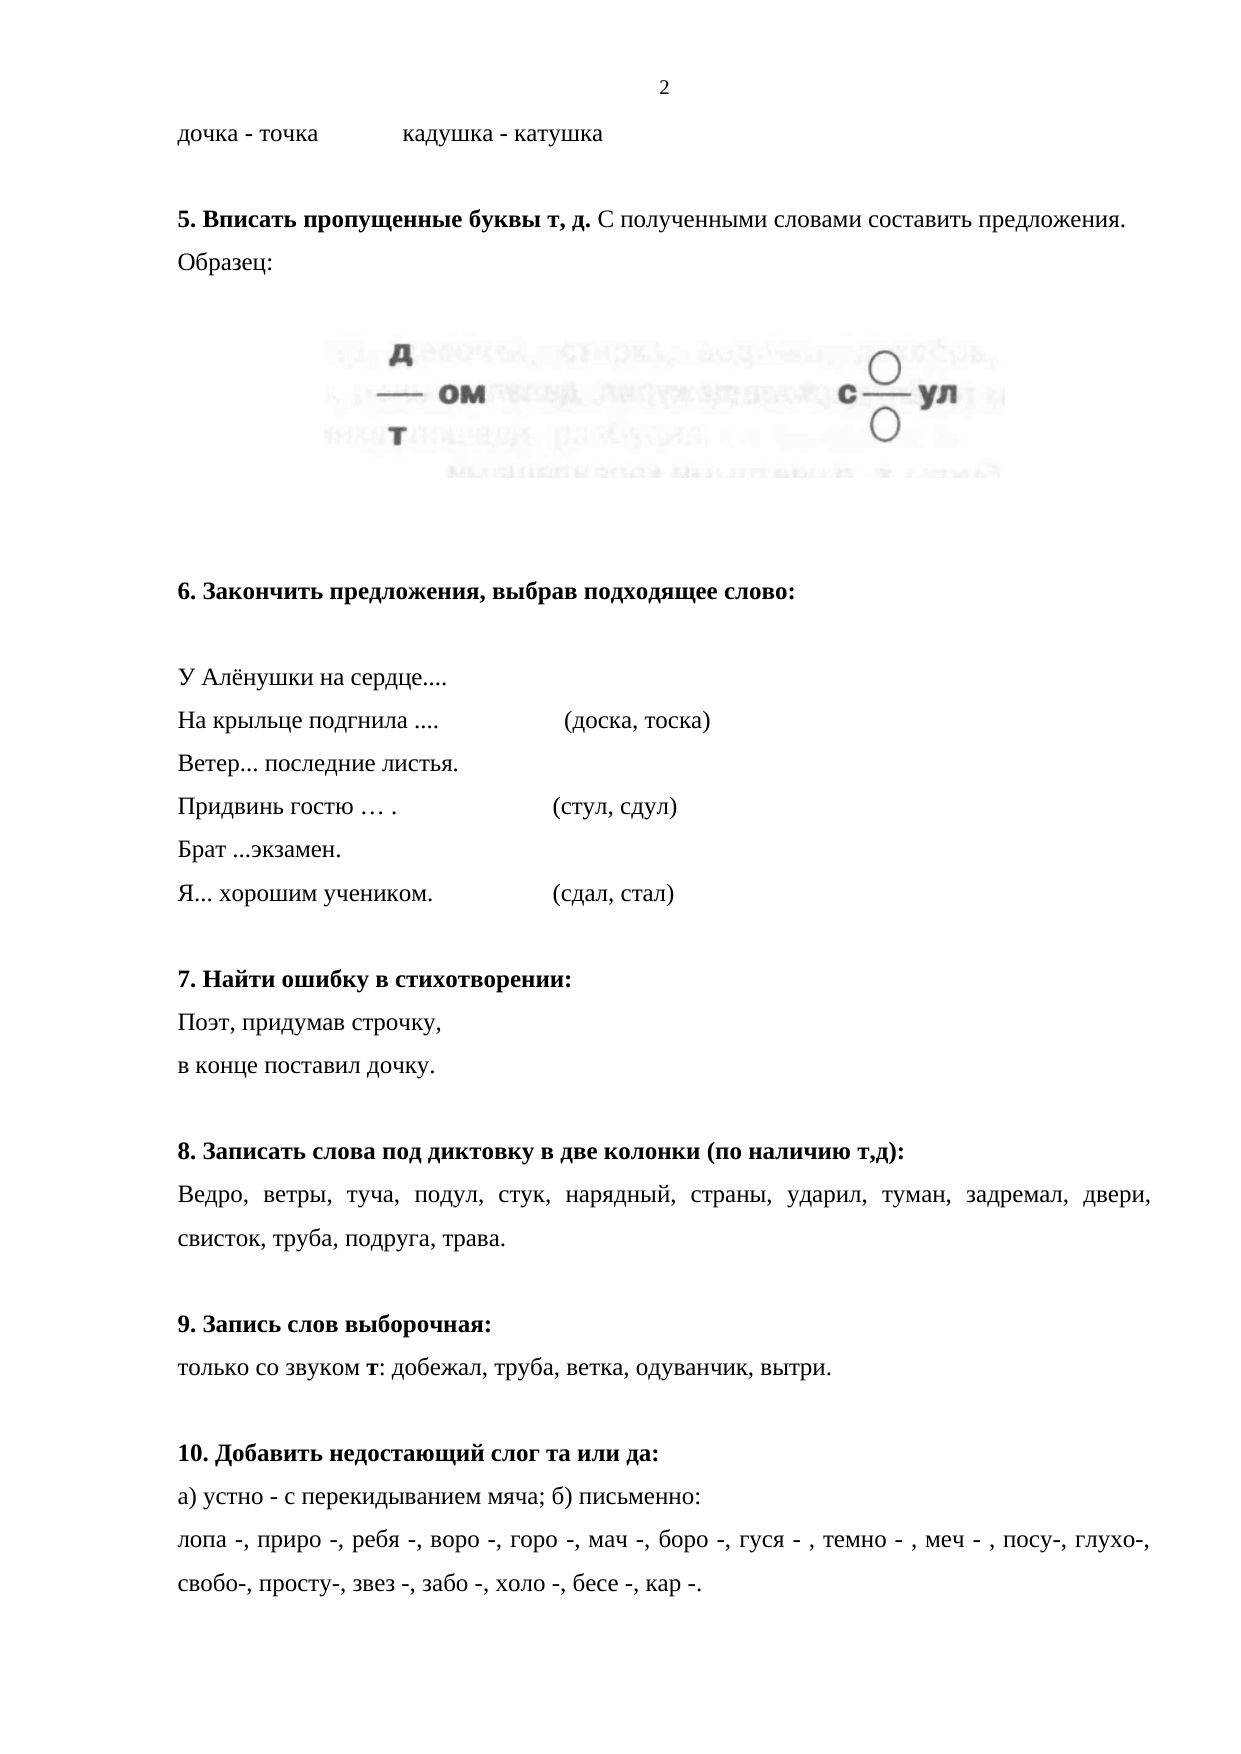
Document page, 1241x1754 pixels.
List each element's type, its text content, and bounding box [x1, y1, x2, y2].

text Придвинь гостю … . (стул, сдул) [177, 791, 1152, 820]
text дочка - точка кадушка - катушка [177, 118, 1152, 147]
text а) устно - с перекидыванием мяча; б) письменно: [177, 1481, 1152, 1510]
text Брат ...экзамен. [177, 834, 1152, 863]
text Я... хорошим учеником. (сдал, стал) [177, 878, 1152, 906]
text 6. Закончить предложения, выбрав подходящее слово: [177, 576, 1152, 604]
text 5. Вписать пропущенные буквы т, д. С полученными словами составить предложения. Образец: [177, 204, 1152, 276]
subtitle Ветер... последние листья. [177, 748, 1152, 777]
text У Алёнушки на сердце.... На крыльце подгнила .... (доска, тоска) [177, 662, 1152, 734]
text лопа -, приро -, ребя -, воро -, горо -, мач -, боро -, гуся - , темно - , меч - , посу-, глухо-, свобо-, просту-, звез -, забо -, холо -, бесе -, кар -. [177, 1524, 1152, 1596]
text Ведро, ветры, туча, подул, стук, нарядный, страны, ударил, туман, задремал, двери, свисток, труба, подруга, трава. [177, 1179, 1152, 1251]
text 8. Записать слова под диктовку в две колонки (по наличию т,д): [177, 1136, 1152, 1165]
text 10. Добавить недостающий слог та или да: [177, 1438, 1152, 1467]
picture [324, 333, 1005, 478]
text Поэт, придумав строчку, в конце поставил дочку. [177, 1007, 1152, 1079]
text 7. Найти ошибку в стихотворении: [177, 964, 1152, 993]
text 9. Запись слов выборочная: [177, 1309, 1152, 1338]
text только со звуком т: добежал, труба, ветка, одуванчик, вытри. [177, 1352, 1152, 1381]
